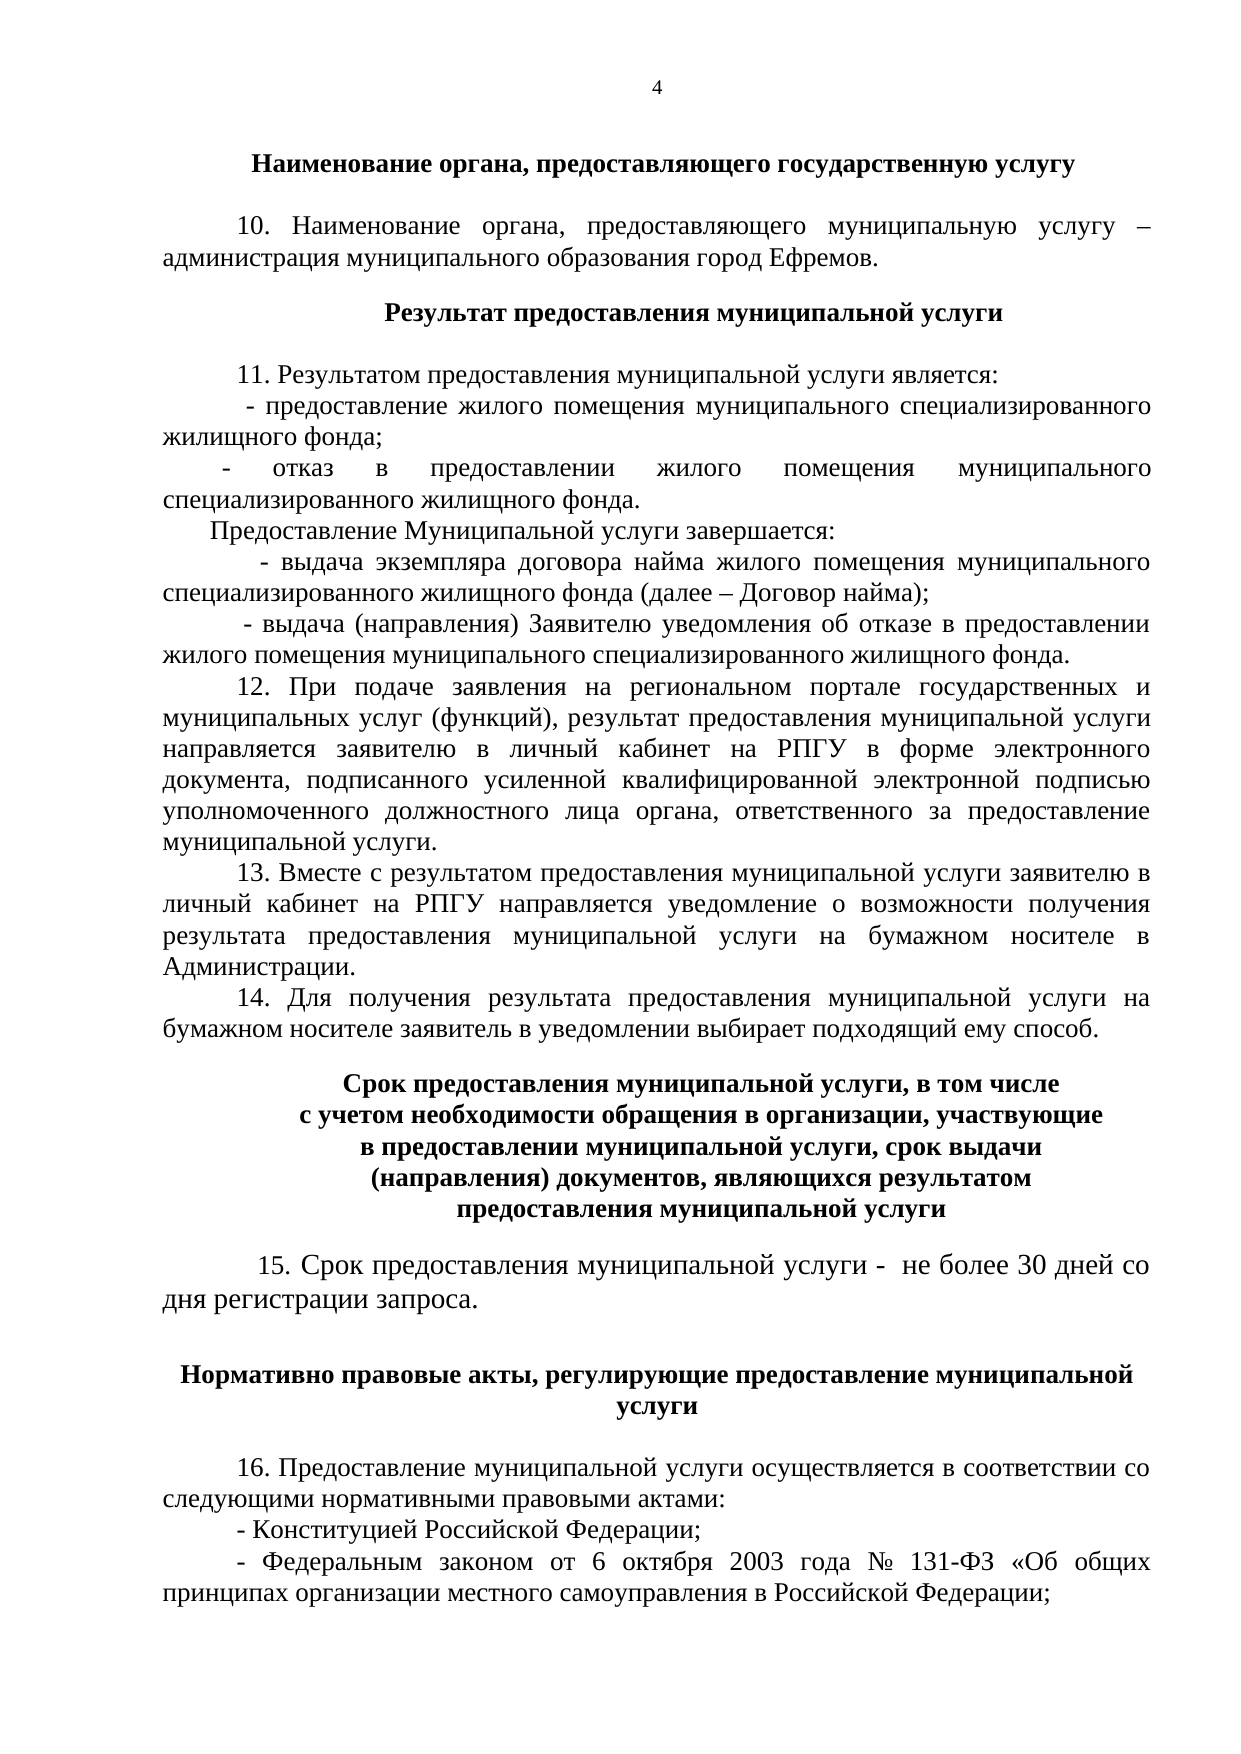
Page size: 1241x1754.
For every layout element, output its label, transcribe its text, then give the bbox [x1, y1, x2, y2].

text - Федеральным законом от 6 октября 2003 года № 131-ФЗ «Об общих принципах организации местного самоуправления в Российской Федерации; [162, 1545, 1152, 1607]
text Результат предоставления муниципальной услуги [162, 296, 1152, 327]
text (направления) документов, являющихся результатом [162, 1161, 1152, 1192]
text - выдача экземпляра договора найма жилого помещения муниципального специализированного жилищного фонда (далее – Договор найма); [162, 545, 1152, 607]
text Срок предоставления муниципальной услуги, в том числе [162, 1067, 1152, 1098]
text Наименование органа, предоставляющего государственную услугу [162, 147, 1152, 178]
text 11. Результатом предоставления муниципальной услуги является: [162, 358, 1152, 389]
text в предоставлении муниципальной услуги, срок выдачи [162, 1130, 1152, 1161]
text 15. Срок предоставления муниципальной услуги - не более 30 дней со дня регистрации запроса. [162, 1247, 1152, 1314]
text - предоставление жилого помещения муниципального специализированного жилищного фонда; [162, 389, 1152, 452]
text 13. Вместе с результатом предоставления муниципальной услуги заявителю в личный кабинет на РПГУ направляется уведомление о возможности получения результата предоставления муниципальной услуги на бумажном носителе в Администрации. [162, 856, 1152, 981]
text 14. Для получения результата предоставления муниципальной услуги на бумажном носителе заявитель в уведомлении выбирает подходящий ему способ. [162, 981, 1152, 1043]
text Предоставление Муниципальной услуги завершается: [162, 514, 1152, 545]
text Нормативно правовые акты, регулирующие предоставление муниципальной услуги [162, 1358, 1152, 1420]
text предоставления муниципальной услуги [162, 1192, 1152, 1223]
text 12. При подаче заявления на региональном портале государственных и муниципальных услуг (функций), результат предоставления муниципальной услуги направляется заявителю в личный кабинет на РПГУ в форме электронного документа, подписанного усиленной квалифицированной электронной подписью уполномоченного должностного лица органа, ответственного за предоставление муниципальной услуги. [162, 669, 1152, 856]
text 16. Предоставление муниципальной услуги осуществляется в соответствии со следующими нормативными правовыми актами: [162, 1451, 1152, 1514]
text - Конституцией Российской Федерации; [162, 1514, 1152, 1545]
text - выдача (направления) Заявителю уведомления об отказе в предоставлении жилого помещения муниципального специализированного жилищного фонда. [162, 607, 1152, 669]
text - отказ в предоставлении жилого помещения муниципального специализированного жилищного фонда. [163, 452, 1152, 514]
text с учетом необходимости обращения в организации, участвующие [162, 1098, 1152, 1130]
text 10. Наименование органа, предоставляющего муниципальную услугу – администрация муниципального образования город Ефремов. [162, 209, 1152, 272]
